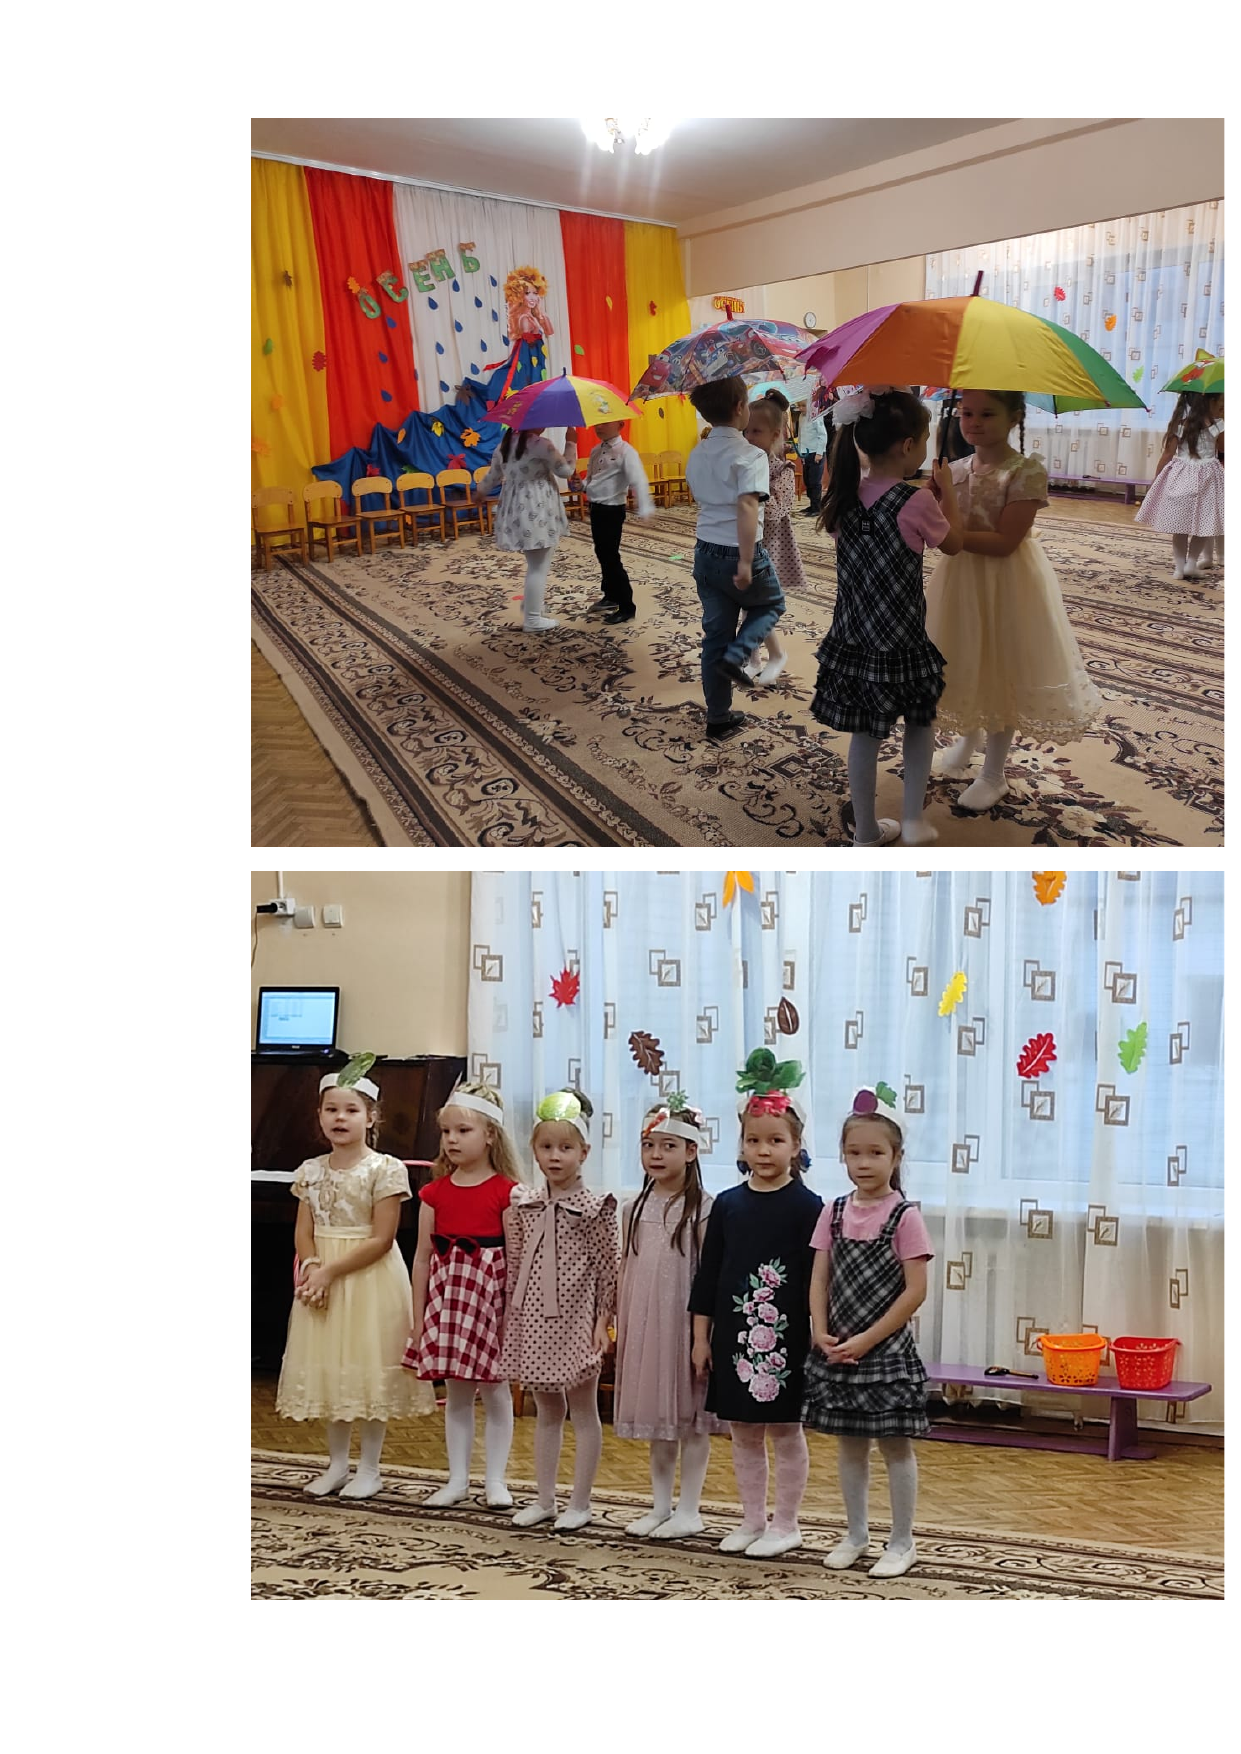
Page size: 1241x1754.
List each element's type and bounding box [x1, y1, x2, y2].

picture [251, 118, 1225, 847]
picture [251, 871, 1225, 1600]
